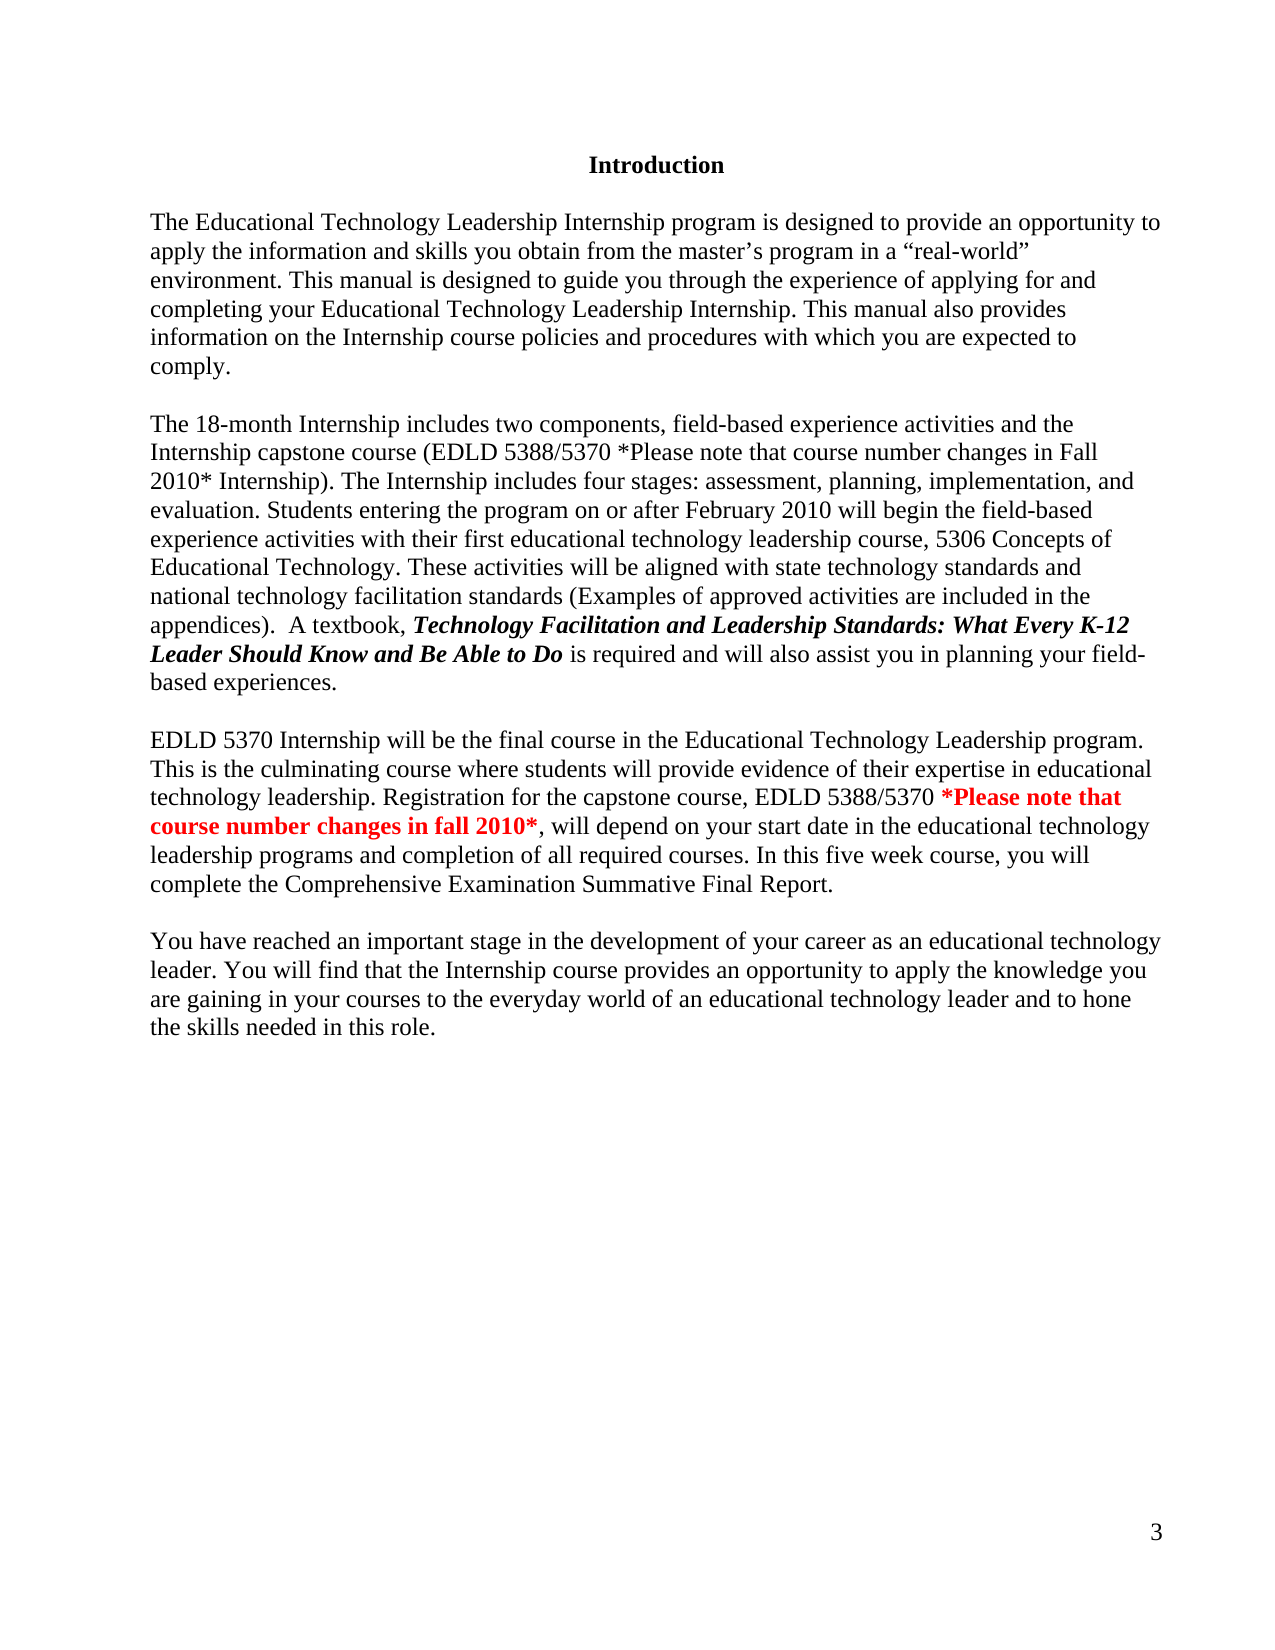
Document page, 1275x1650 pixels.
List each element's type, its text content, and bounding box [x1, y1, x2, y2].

text The Educational Technology Leadership Internship program is designed to provide an opportunity to apply the information and skills you obtain from the master’s program in a “real-world” environment. This manual is designed to guide you through the experience of applying for and completing your Educational Technology Leadership Internship. This manual also provides information on the Internship course policies and procedures with which you are expected to comply. [150, 207, 1162, 380]
text You have reached an important stage in the development of your career as an educational technology leader. You will find that the Internship course provides an opportunity to apply the knowledge you are gaining in your courses to the everyday world of an educational technology leader and to hone the skills needed in this role. [150, 926, 1162, 1041]
text EDLD 5370 Internship will be the final course in the Educational Technology Leadership program. This is the culminating course where students will provide evidence of their expertise in educational technology leadership. Registration for the capstone course, EDLD 5388/5370 *Please note that course number changes in fall 2010*, will depend on your start date in the educational technology leadership programs and completion of all required courses. In this five week course, you will complete the Comprehensive Examination Summative Final Report. [150, 725, 1162, 897]
text Introduction [150, 150, 1162, 179]
text The 18-month Internship includes two components, field-based experience activities and the Internship capstone course (EDLD 5388/5370 *Please note that course number changes in Fall 2010* Internship). The Internship includes four stages: assessment, planning, implementation, and evaluation. Students entering the program on or after February 2010 will begin the field-based experience activities with their first educational technology leadership course, 5306 Concepts of Educational Technology. These activities will be aligned with state technology standards and national technology facilitation standards (Examples of approved activities are included in the appendices). A textbook, Technology Facilitation and Leadership Standards: What Every K-12 Leader Should Know and Be Able to Do is required and will also assist you in planning your field-based experiences. [150, 409, 1162, 696]
